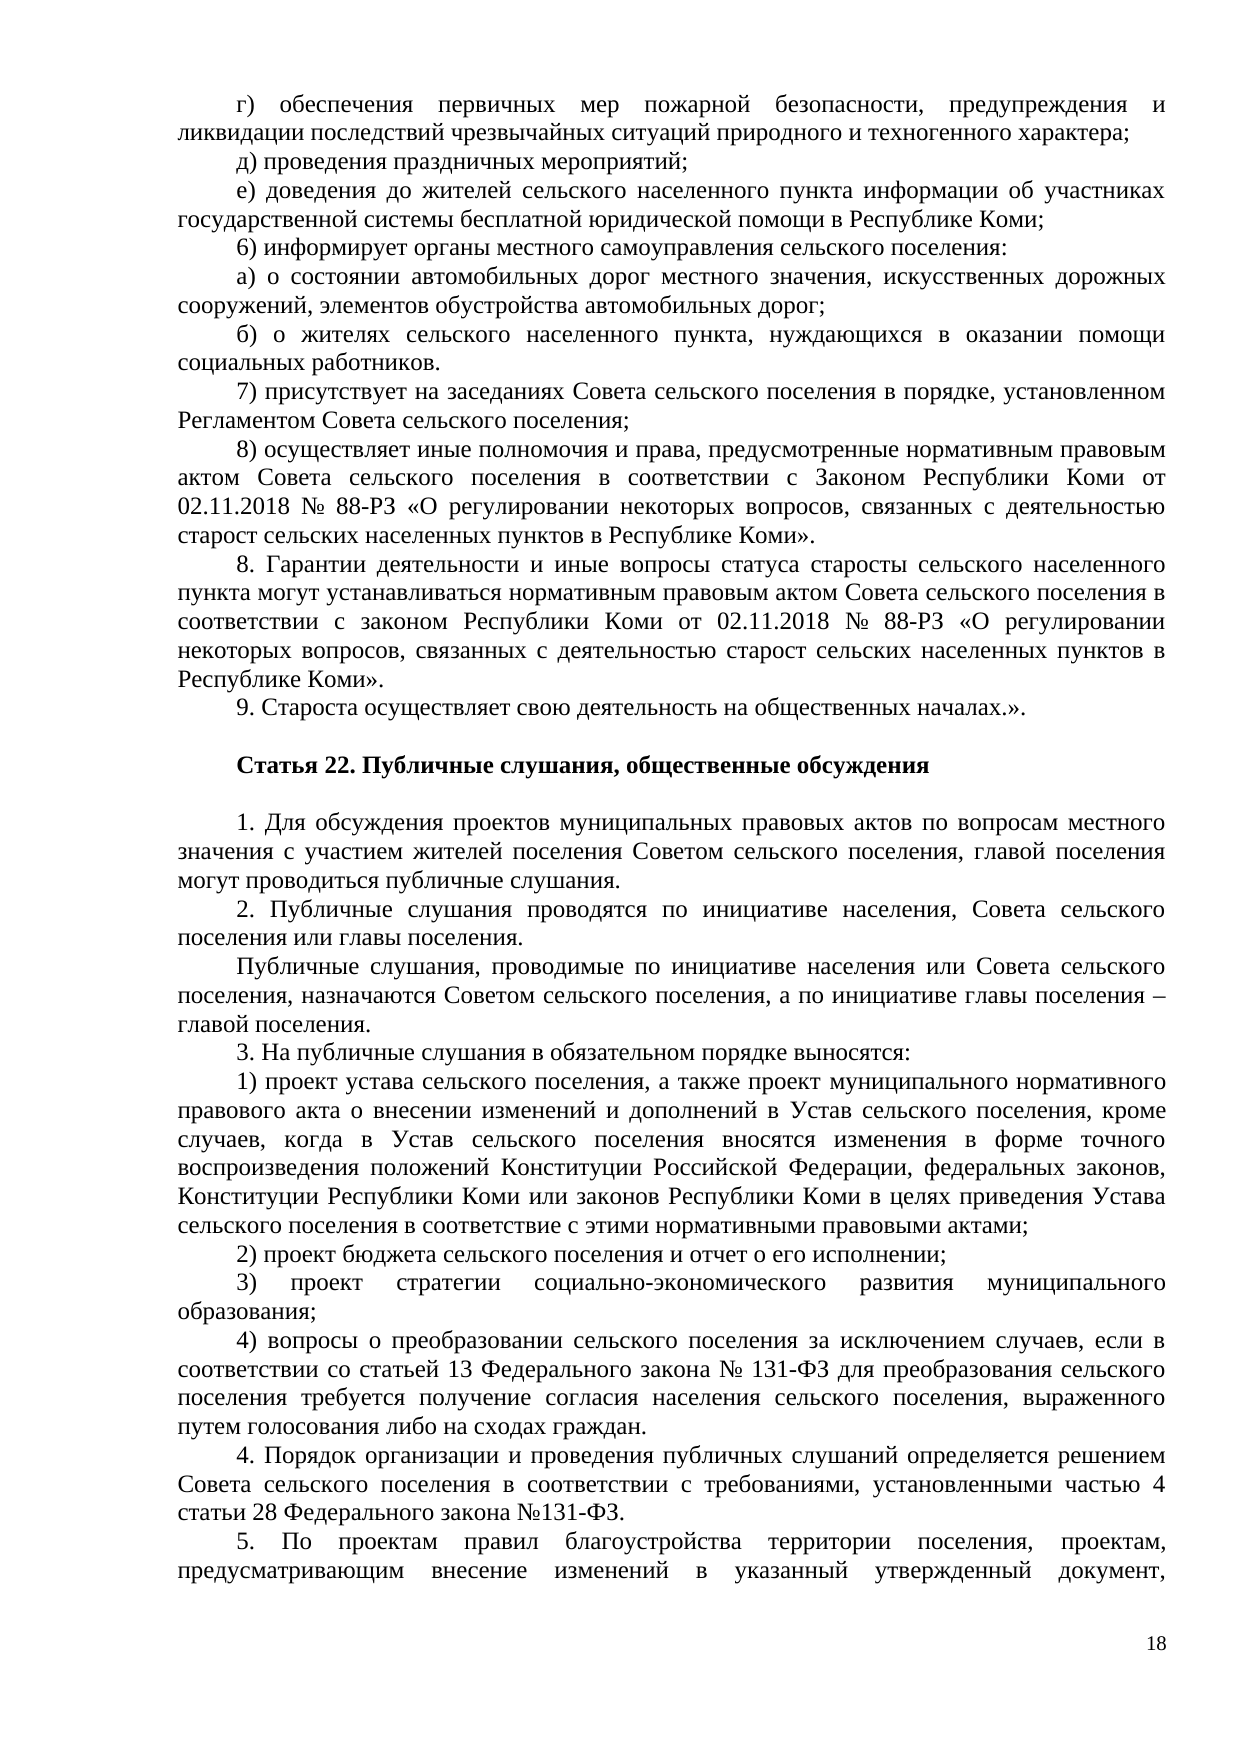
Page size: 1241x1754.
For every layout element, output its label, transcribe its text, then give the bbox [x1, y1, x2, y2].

subtitle Статья 22. Публичные слушания, общественные обсуждения [177, 750, 1166, 779]
text 6) информирует органы местного самоуправления сельского поселения: [177, 232, 1166, 261]
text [177, 1526, 1166, 1584]
text 2. Публичные слушания проводятся по инициативе населения, Совета сельского поселения или главы поселения. [177, 894, 1166, 951]
text г) обеспечения первичных мер пожарной безопасности, предупреждения и ликвидации последствий чрезвычайных ситуаций природного и техногенного характера; [177, 89, 1166, 146]
text 3) проект стратегии социально-экономического развития муниципального образования; [177, 1267, 1166, 1325]
text 1) проект устава сельского поселения, а также проект муниципального нормативного правового акта о внесении изменений и дополнений в Устав сельского поселения, кроме случаев, когда в Устав сельского поселения вносятся изменения в форме точного воспроизведения положений Конституции Российской Федерации, федеральных законов, Конституции Республики Коми или законов Республики Коми в целях приведения Устава сельского поселения в соответствие с этими нормативными правовыми актами; [177, 1066, 1166, 1239]
text 1. Для обсуждения проектов муниципальных правовых актов по вопросам местного значения с участием жителей поселения Советом сельского поселения, главой поселения могут проводиться публичные слушания. [177, 807, 1166, 894]
text 2) проект бюджета сельского поселения и отчет о его исполнении; [177, 1239, 1166, 1267]
text 9. Староста осуществляет свою деятельность на общественных началах.». [177, 692, 1166, 721]
text 3. На публичные слушания в обязательном порядке выносятся: [177, 1037, 1166, 1066]
text б) о жителях сельского населенного пункта, нуждающихся в оказании помощи социальных работников. [177, 319, 1166, 376]
text д) проведения праздничных мероприятий; [177, 146, 1166, 175]
text а) о состоянии автомобильных дорог местного значения, искусственных дорожных сооружений, элементов обустройства автомобильных дорог; [177, 261, 1166, 319]
text 8. Гарантии деятельности и иные вопросы статуса старосты сельского населенного пункта могут устанавливаться нормативным правовым актом Совета сельского поселения в соответствии с законом Республики Коми от 02.11.2018 № 88-РЗ «О регулировании некоторых вопросов, связанных с деятельностью старост сельских населенных пунктов в Республике Коми». [177, 549, 1166, 692]
text е) доведения до жителей сельского населенного пункта информации об участниках государственной системы бесплатной юридической помощи в Республике Коми; [177, 175, 1166, 232]
text 4. Порядок организации и проведения публичных слушаний определяется решением Совета сельского поселения в соответствии с требованиями, установленными частью 4 статьи 28 Федерального закона №131-ФЗ. [177, 1440, 1166, 1526]
text 7) присутствует на заседаниях Совета сельского поселения в порядке, установленном Регламентом Совета сельского поселения; [177, 376, 1166, 434]
text 4) вопросы о преобразовании сельского поселения за исключением случаев, если в соответствии со статьей 13 Федерального закона № 131-ФЗ для преобразования сельского поселения требуется получение согласия населения сельского поселения, выраженного путем голосования либо на сходах граждан. [177, 1325, 1166, 1440]
text 8) осуществляет иные полномочия и права, предусмотренные нормативным правовым актом Совета сельского поселения в соответствии с Законом Республики Коми от 02.11.2018 № 88-РЗ «О регулировании некоторых вопросов, связанных с деятельностью старост сельских населенных пунктов в Республике Коми». [177, 434, 1166, 549]
text Публичные слушания, проводимые по инициативе населения или Совета сельского поселения, назначаются Советом сельского поселения, а по инициативе главы поселения – главой поселения. [177, 951, 1166, 1037]
